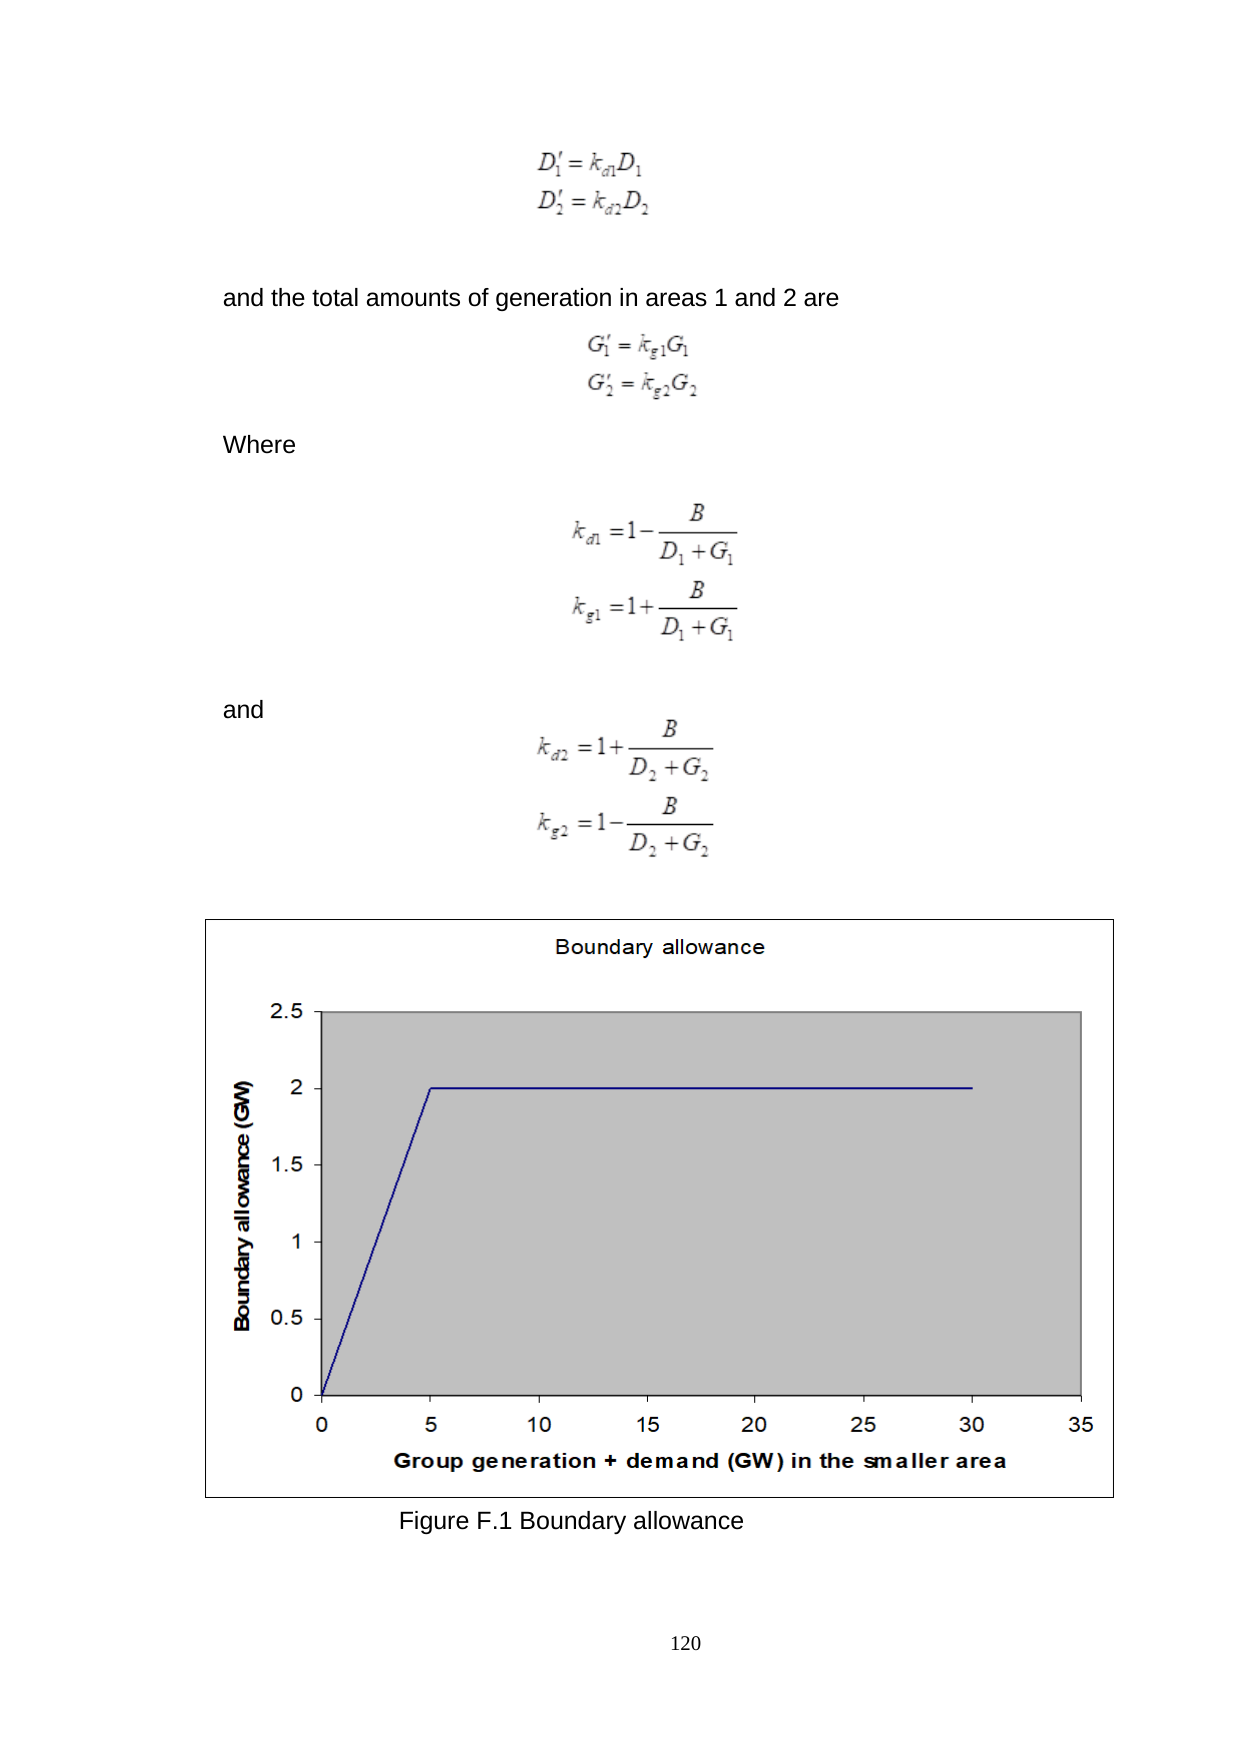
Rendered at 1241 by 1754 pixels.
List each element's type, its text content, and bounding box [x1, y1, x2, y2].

picture [570, 496, 744, 649]
picture [197, 911, 1124, 1506]
picture [584, 328, 703, 406]
text and the total amounts of generation in areas 1 and 2 are [223, 283, 853, 312]
text and [223, 695, 853, 725]
text Where [223, 430, 853, 459]
text Figure F.1 Boundary allowance [215, 1506, 853, 1535]
picture [534, 725, 720, 865]
picture [534, 146, 654, 223]
